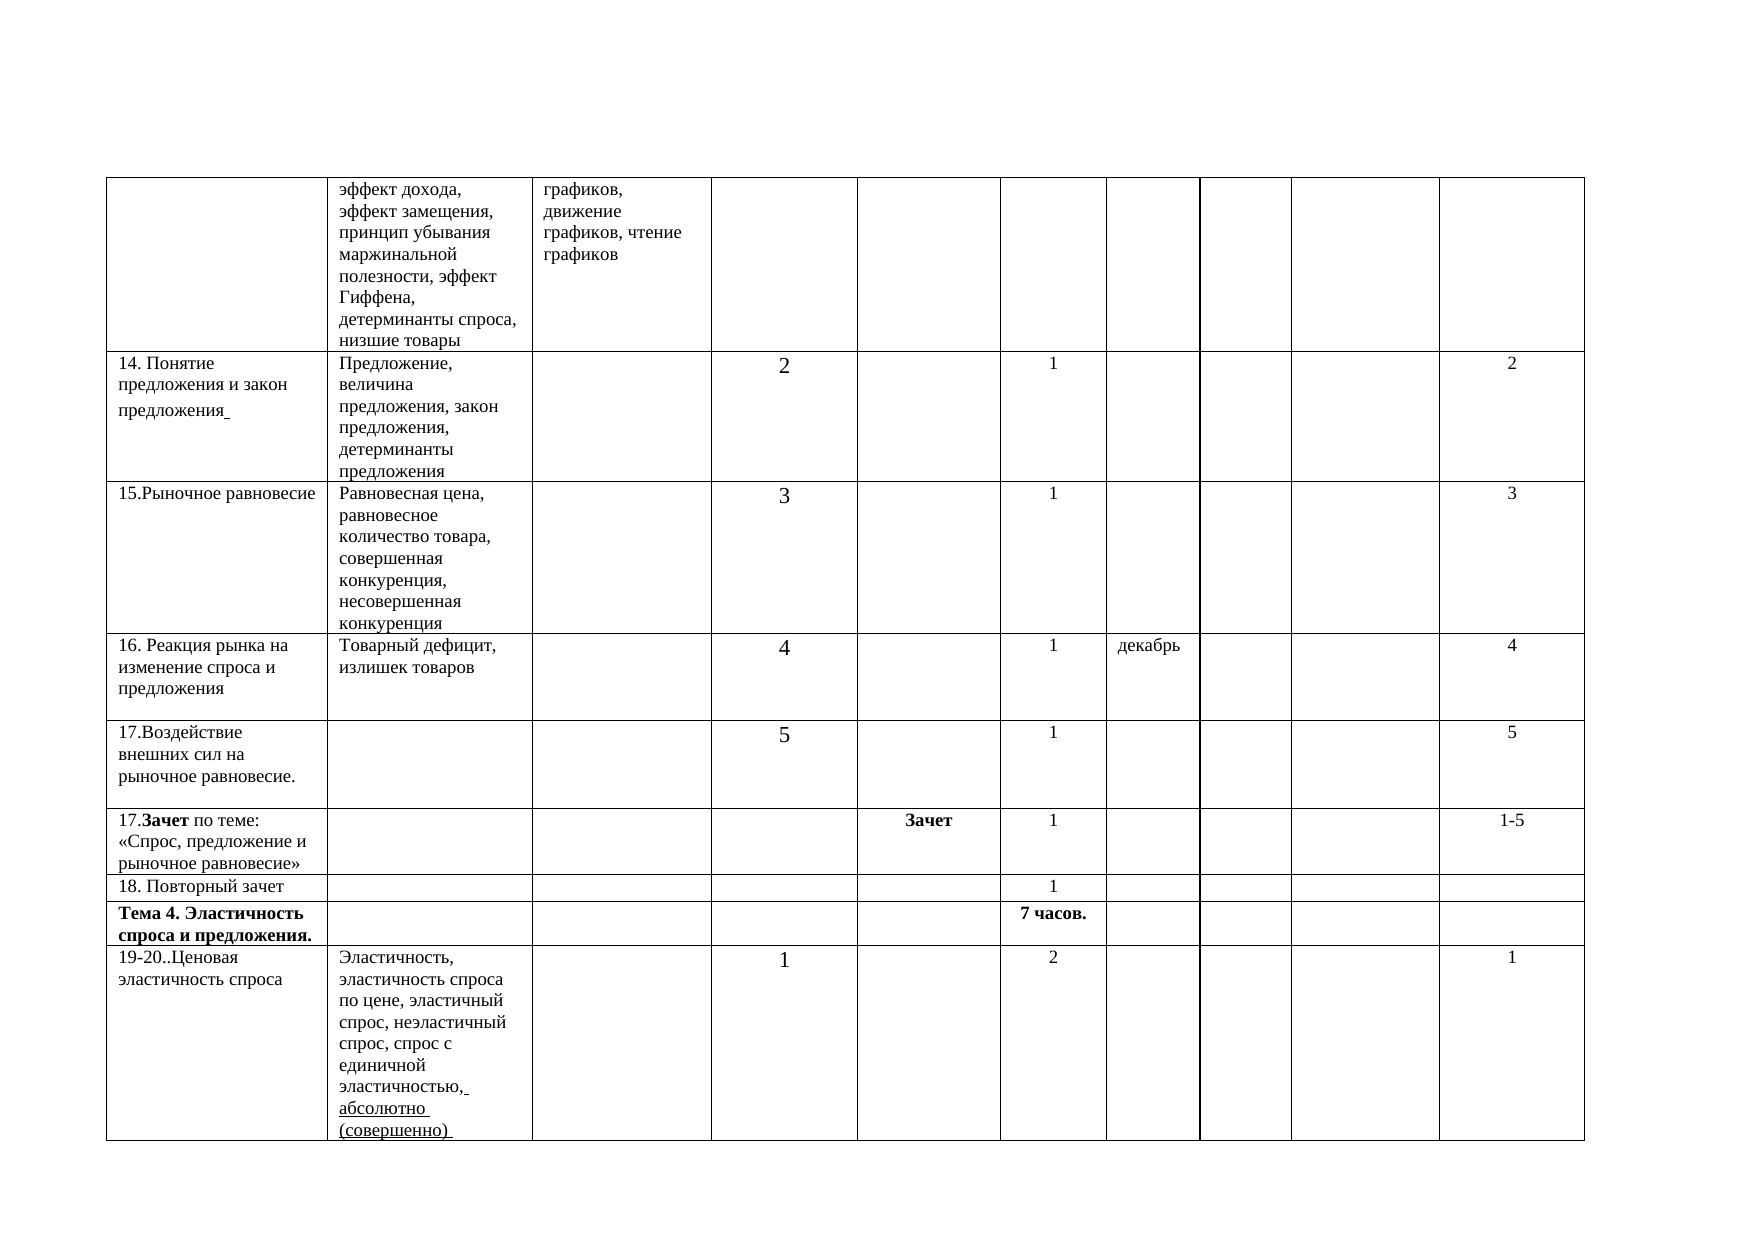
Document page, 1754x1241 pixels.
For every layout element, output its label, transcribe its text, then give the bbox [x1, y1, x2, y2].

table_cell [1292, 809, 1439, 873]
table_cell Зачет [858, 809, 1000, 873]
table_cell 3 [712, 482, 857, 633]
table_cell Товарный дефицит, излишек товаров [328, 634, 532, 720]
table_cell [533, 352, 711, 481]
table_cell 1 [1001, 809, 1106, 873]
table_cell 3 [1440, 482, 1584, 633]
table_cell 1 [712, 178, 857, 351]
table_cell 1 [712, 946, 857, 1140]
table_cell Тема 4. Эластичность спроса и предложения. [107, 902, 327, 945]
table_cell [107, 946, 327, 1140]
table_cell [1201, 875, 1291, 901]
table_cell [858, 634, 1000, 720]
table_cell [1292, 482, 1439, 633]
table_cell [712, 809, 857, 873]
table_cell [1107, 178, 1199, 351]
table_cell [1292, 721, 1439, 808]
table_cell 1 [1001, 482, 1106, 633]
table_cell [1292, 352, 1439, 481]
table_cell [1107, 482, 1199, 633]
table_cell [328, 875, 532, 901]
table_cell [712, 875, 857, 901]
table_cell 2 [1001, 946, 1106, 1140]
table_cell [1107, 946, 1199, 1140]
table_cell 18. Повторный зачет [107, 875, 327, 901]
table_cell [328, 809, 532, 873]
table_cell 1-5 [1440, 809, 1584, 873]
table_cell 1 [1001, 178, 1106, 351]
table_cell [107, 178, 327, 351]
table_cell [1107, 352, 1199, 481]
table_cell 1 [1440, 178, 1584, 351]
table_cell [858, 875, 1000, 901]
table_cell [533, 902, 711, 945]
table_cell [533, 634, 711, 720]
table_cell [1201, 634, 1291, 720]
table_cell [1440, 875, 1584, 901]
table_cell [533, 809, 711, 873]
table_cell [328, 178, 532, 351]
table_cell [1201, 946, 1291, 1140]
table_cell [533, 721, 711, 808]
table_cell [1201, 352, 1291, 481]
table_cell [1201, 178, 1291, 351]
table_cell [533, 946, 711, 1140]
table_cell [1201, 482, 1291, 633]
table_cell 2 [712, 352, 857, 481]
table_cell 16. Реакция рынка на изменение спроса и предложения [107, 634, 327, 720]
table_cell [1292, 946, 1439, 1140]
table_cell [1201, 809, 1291, 873]
table_cell декабрь [1107, 634, 1199, 720]
table_cell Предложение, величина предложения, закон предложения, детерминанты предложения [328, 352, 532, 481]
table_cell [1107, 875, 1199, 901]
table_cell [1201, 902, 1291, 945]
table_cell [328, 721, 532, 808]
table_cell 17.Воздействие внешних сил на рыночное равновесие. [107, 721, 327, 808]
table_cell 15.Рыночное равновесие [107, 482, 327, 633]
table_cell [858, 721, 1000, 808]
table_cell [1292, 875, 1439, 901]
table_cell [1292, 178, 1439, 351]
table_cell [712, 902, 857, 945]
table_cell 1 [1001, 721, 1106, 808]
table_cell 1 [1440, 946, 1584, 1140]
table_cell [328, 902, 532, 945]
table_cell [1107, 721, 1199, 808]
table_cell [858, 946, 1000, 1140]
table_cell [1292, 634, 1439, 720]
table_cell Равновесная цена, равновесное количество товара, совершенная конкуренция, несовершенная конкуренция [328, 482, 532, 633]
table_cell [858, 178, 1000, 351]
table_cell [1107, 809, 1199, 873]
table_cell [858, 482, 1000, 633]
table_cell 1 [1001, 875, 1106, 901]
table_cell [1292, 902, 1439, 945]
table_cell [858, 352, 1000, 481]
table_cell 1 [1001, 634, 1106, 720]
table_cell 17.Зачет по теме: «Спрос, предложение и рыночное равновесие» [107, 809, 327, 873]
table_cell [1440, 902, 1584, 945]
table_cell [1201, 721, 1291, 808]
table_cell [533, 875, 711, 901]
table_cell 7 часов. [1001, 902, 1106, 945]
table_cell 5 [1440, 721, 1584, 808]
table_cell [328, 946, 532, 1140]
table_cell [858, 902, 1000, 945]
table_cell [1107, 902, 1199, 945]
table_cell 14. Понятие предложения и закон предложения [107, 352, 327, 481]
table_cell 4 [1440, 634, 1584, 720]
table_cell 5 [712, 721, 857, 808]
table_cell 4 [712, 634, 857, 720]
table_cell 2 [1440, 352, 1584, 481]
table_cell 1 [1001, 352, 1106, 481]
table_cell [533, 482, 711, 633]
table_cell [533, 178, 711, 351]
